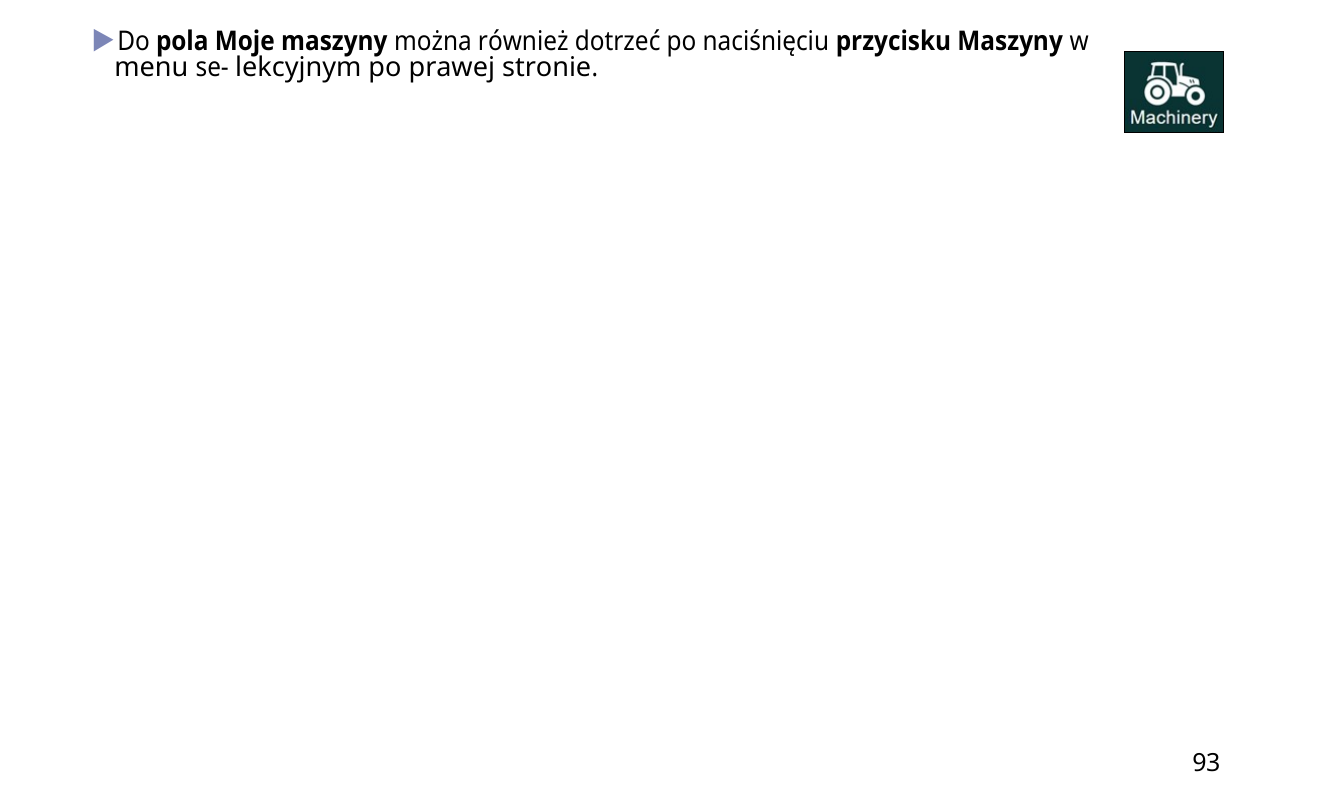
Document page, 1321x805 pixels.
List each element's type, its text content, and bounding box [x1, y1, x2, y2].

list Do pola Moje maszyny można również dotrzeć po naciśnięciu przycisku Maszyny w menu se- lekcyjnym po prawej stronie. [91, 27, 1115, 85]
picture [1125, 52, 1223, 132]
